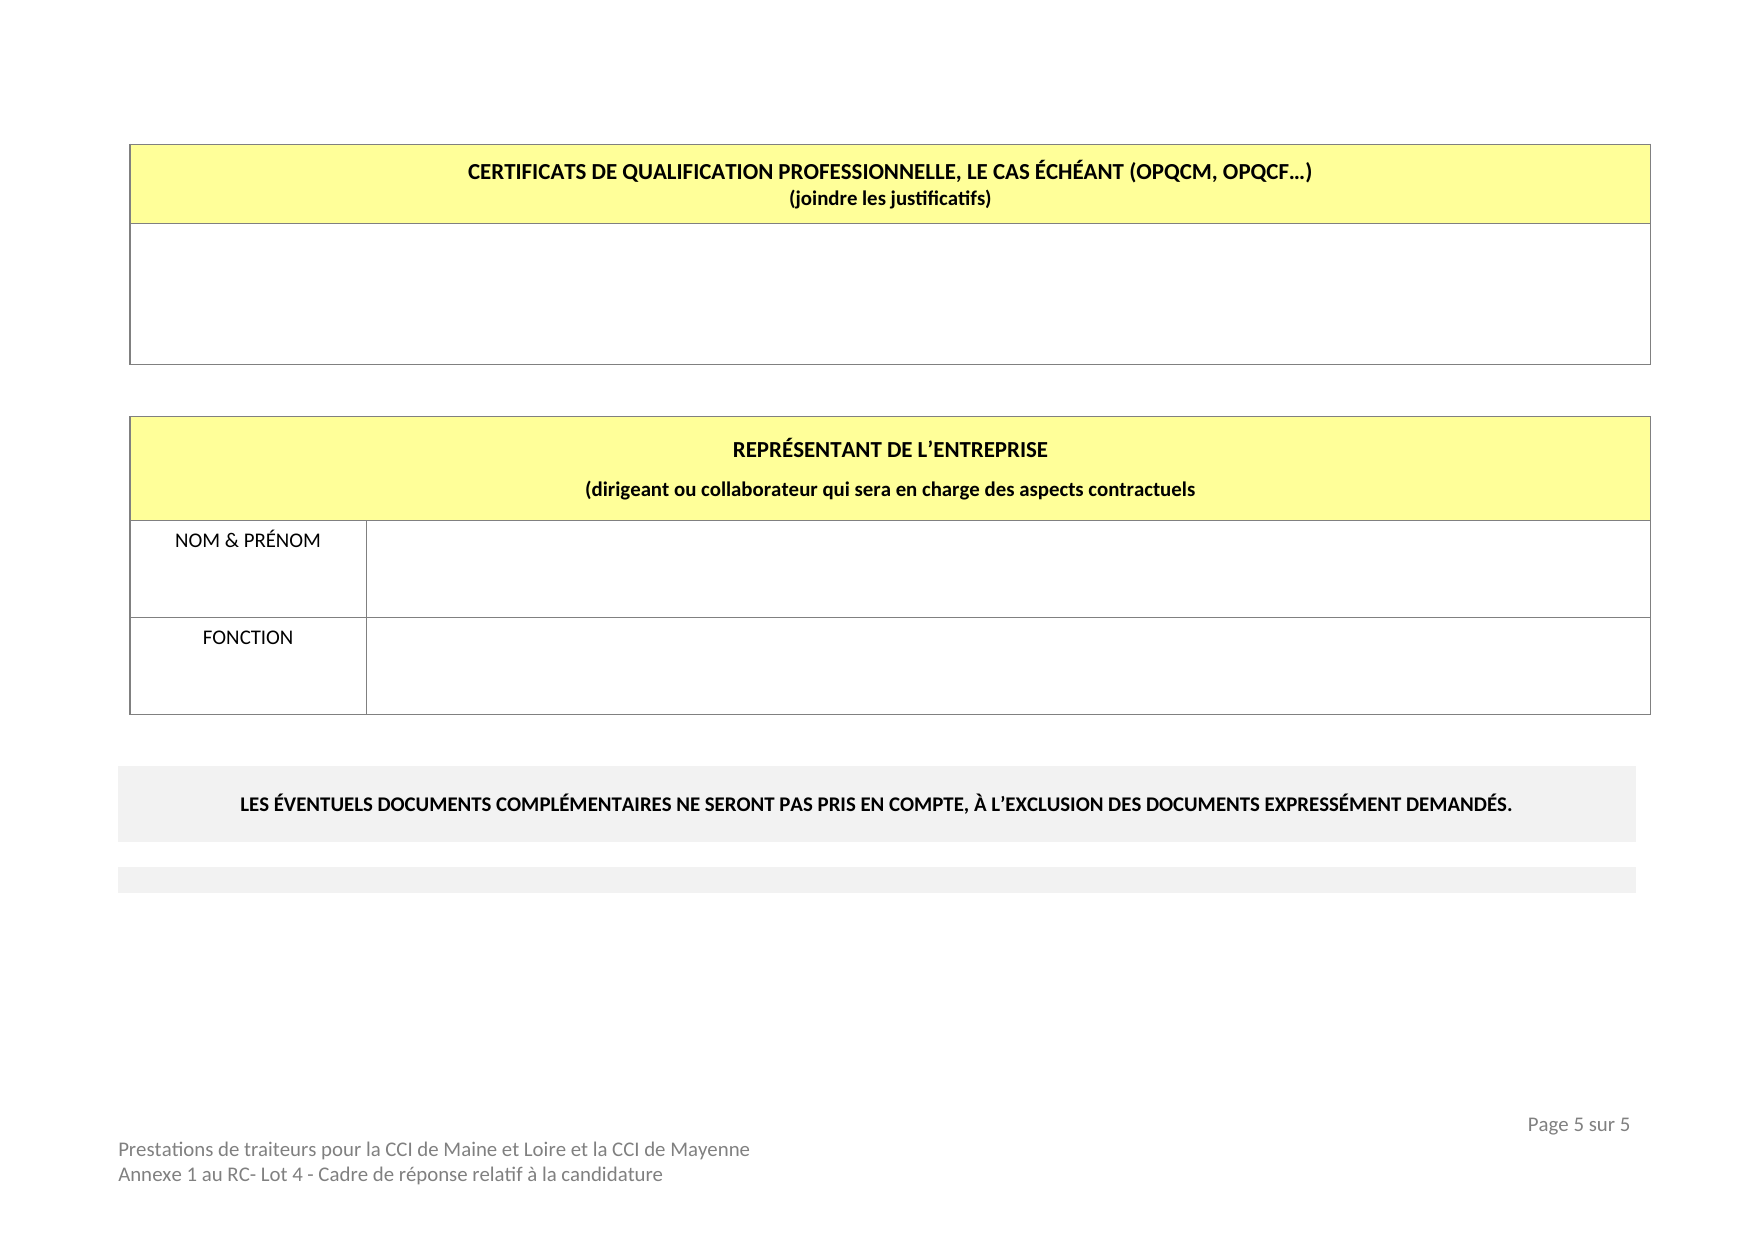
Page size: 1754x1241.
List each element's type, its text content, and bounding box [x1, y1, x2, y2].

table_header représentant de l’entreprise (dirigeant ou collaborateur qui sera en charge des aspects contractuels [131, 417, 1650, 520]
table_header CERTIFICATS DE QUALIFICATION PROFESSIONNELLE, LE CAS échéant (OPQCM, OPQCF…) (joindre les justificatifs) [131, 145, 1650, 223]
table_cell Nom & prénom [131, 521, 366, 617]
table_cell [367, 618, 1650, 714]
table_cell [367, 521, 1650, 617]
table_cell Fonction [131, 618, 366, 714]
text LES éVENTUELS DOCUMENTS COMPLéMENTAIRES NE seront pas pris en compte, à l’exclusion des documents expressément demandés. [118, 791, 1636, 817]
table_cell [131, 224, 1650, 364]
